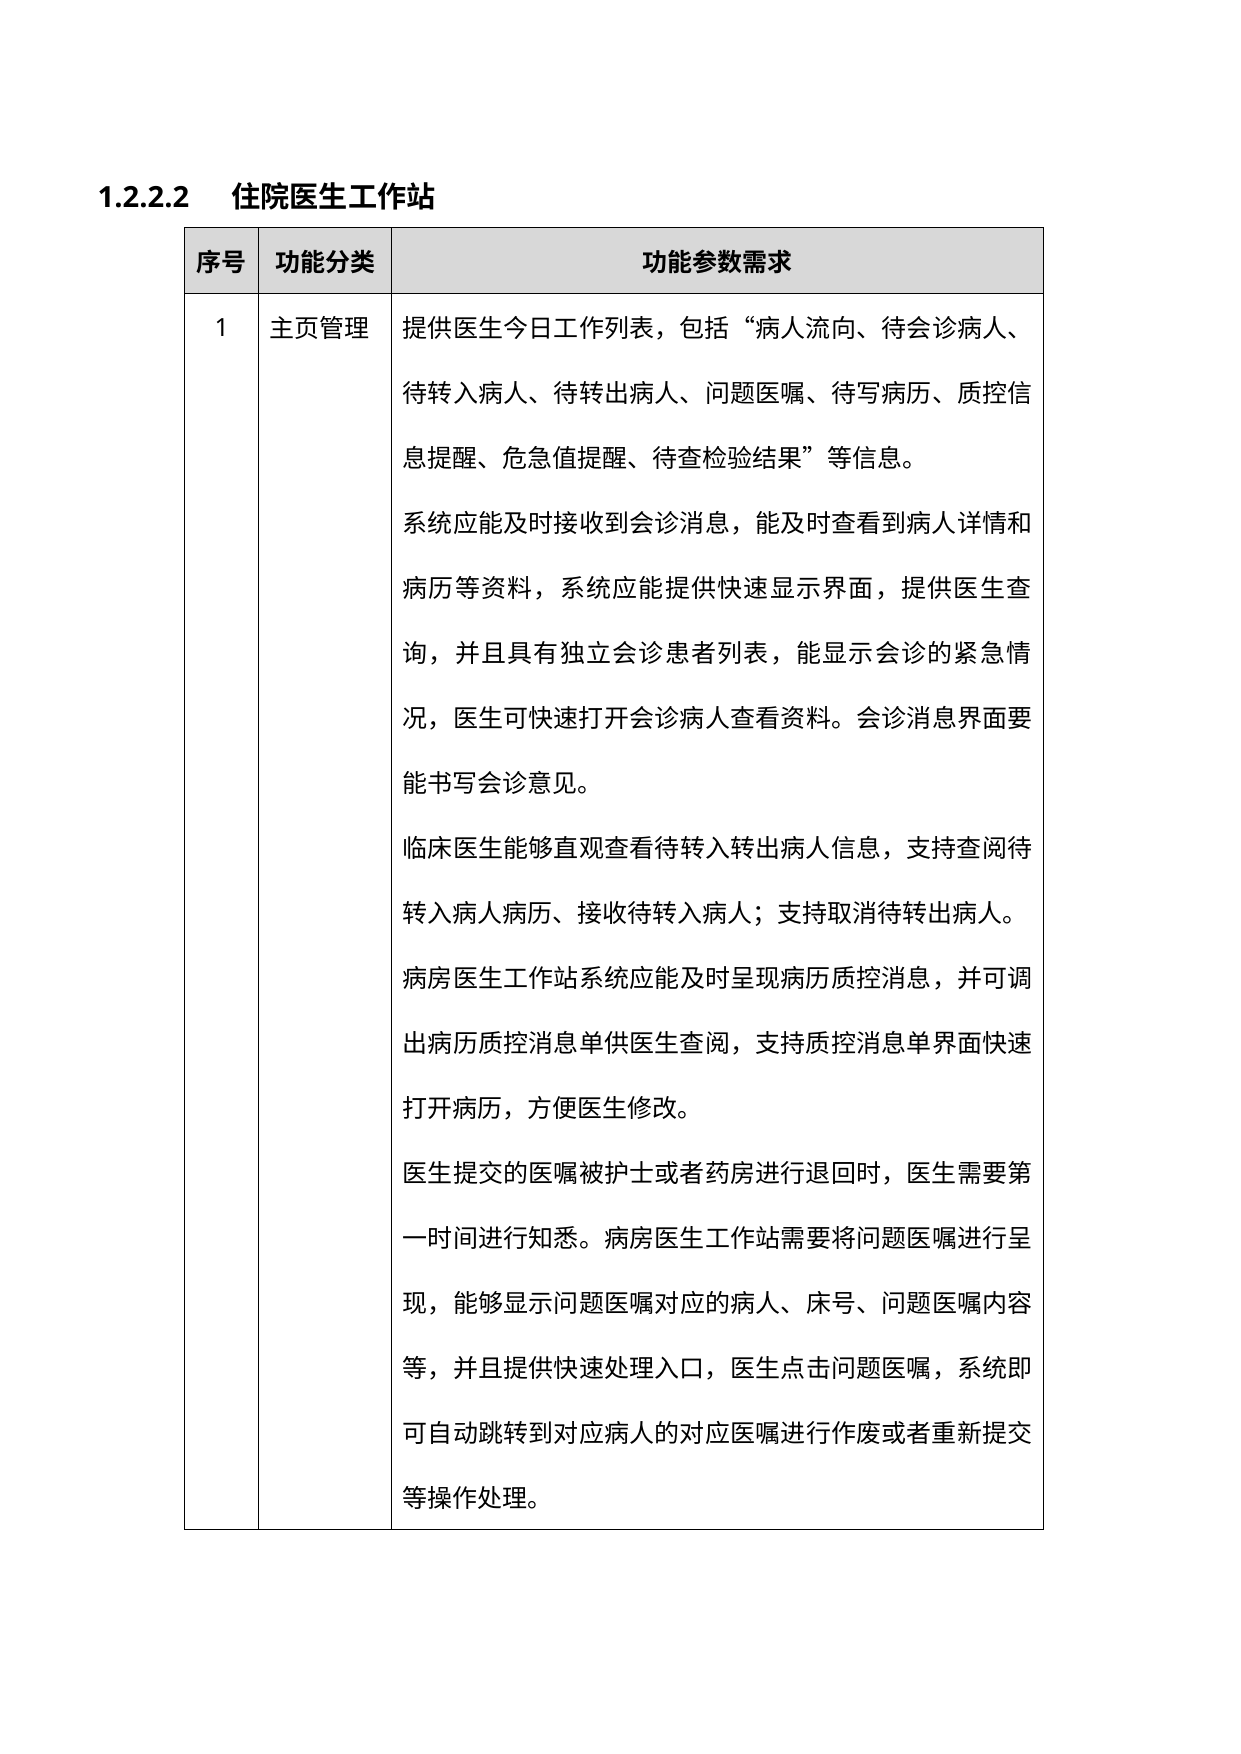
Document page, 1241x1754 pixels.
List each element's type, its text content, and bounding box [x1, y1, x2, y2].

table_cell 主页管理 [259, 294, 391, 1529]
table_header 功能分类 [259, 228, 391, 293]
table_header 序号 [185, 228, 258, 293]
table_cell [392, 294, 1043, 1529]
table_cell 1 [185, 294, 258, 1529]
subtitle 住院医生工作站 [97, 162, 1053, 227]
table_header 功能参数需求 [392, 228, 1043, 293]
